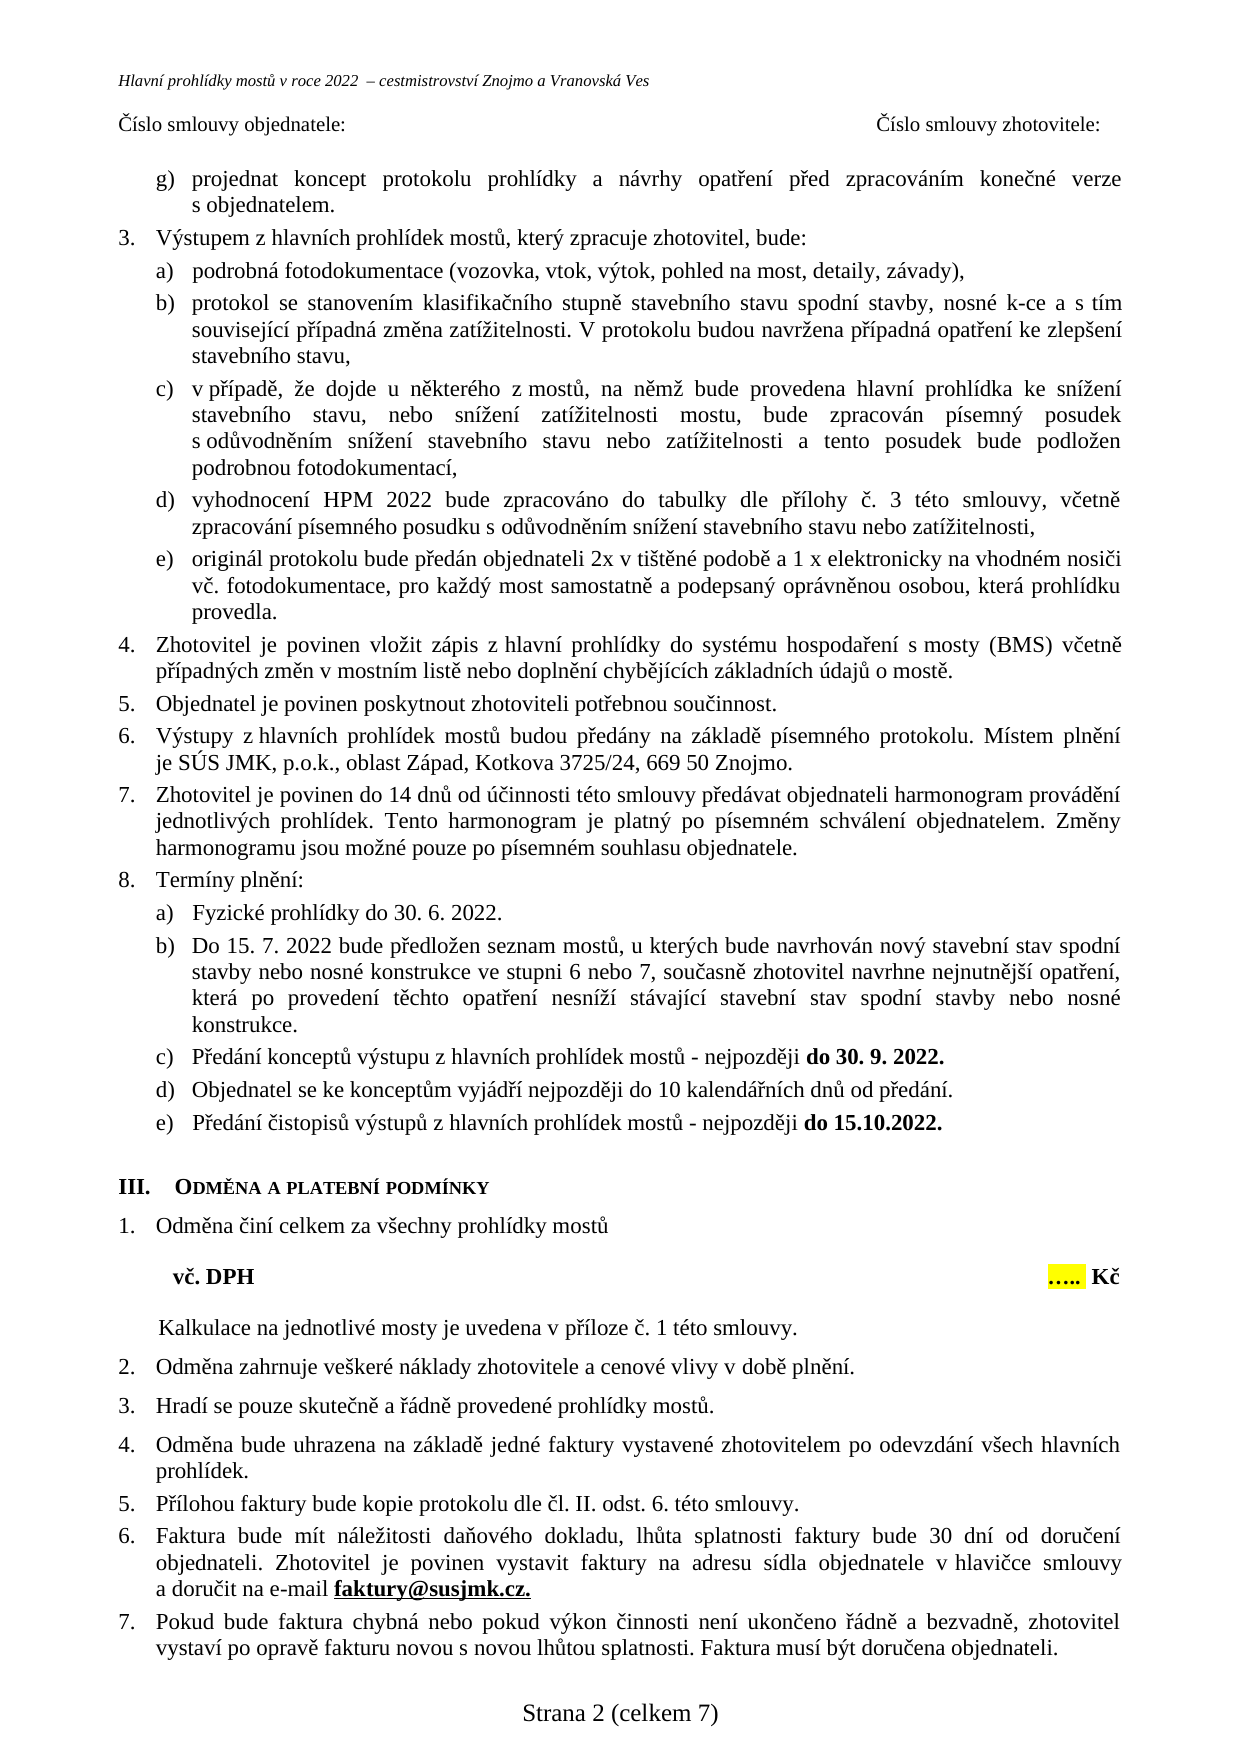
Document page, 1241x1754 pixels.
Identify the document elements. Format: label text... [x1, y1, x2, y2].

text e) originál protokolu bude předán objednateli 2x v tištěné podobě a 1 x elektronicky na vhodném nosiči vč. fotodokumentace, pro každý most samostatně a podepsaný oprávněnou osobou, která prohlídku provedla. [156, 545, 1122, 624]
text a) podrobná fotodokumentace (vozovka, vtok, výtok, pohled na most, detaily, závady), [118, 257, 1122, 283]
list Zhotovitel je povinen do 14 dnů od účinnosti této smlouvy předávat objednateli harmonogram provádění jednotlivých prohlídek. Tento harmonogram je platný po písemném schválení objednatelem. Změny harmonogramu jsou možné pouze po písemném souhlasu objednatele. [118, 781, 1122, 860]
text g) projednat koncept protokolu prohlídky a návrhy opatření před zpracováním konečné verze s objednatelem. [156, 165, 1122, 218]
text e) Předání čistopisů výstupů z hlavních prohlídek mostů - nejpozději do 15.10.2022. [118, 1108, 1122, 1135]
list Zhotovitel je povinen vložit zápis z hlavní prohlídky do systému hospodaření s mosty (BMS) včetně případných změn v mostním listě nebo doplnění chybějících základních údajů o mostě. [118, 631, 1122, 683]
list Hradí se pouze skutečně a řádně provedené prohlídky mostů. [118, 1392, 1122, 1418]
text c) v případě, že dojde u některého z mostů, na němž bude provedena hlavní prohlídka ke snížení stavebního stavu, nebo snížení zatížitelnosti mostu, bude zpracován písemný posudek s odůvodněním snížení stavebního stavu nebo zatížitelnosti a tento posudek bude podložen podrobnou fotodokumentací, [156, 375, 1122, 480]
list Faktura bude mít náležitosti daňového dokladu, lhůta splatnosti faktury bude 30 dní od doručení objednateli. Zhotovitel je povinen vystavit faktury na adresu sídla objednatele v hlavičce smlouvy a doručit na e-mail faktury@susjmk.cz. [118, 1522, 1122, 1602]
text d) vyhodnocení HPM 2022 bude zpracováno do tabulky dle přílohy č. 3 této smlouvy, včetně zpracování písemného posudku s odůvodněním snížení stavebního stavu nebo zatížitelnosti, [156, 486, 1122, 539]
list Odměna a platební podmínky [118, 1173, 1122, 1199]
list Výstupy z hlavních prohlídek mostů budou předány na základě písemného protokolu. Místem plnění je SÚS JMK, p.o.k., oblast Západ, Kotkova 3725/24, 669 50 Znojmo. [118, 722, 1122, 775]
text b) protokol se stanovením klasifikačního stupně stavebního stavu spodní stavby, nosné k-ce a s tím související případná změna zatížitelnosti. V protokolu budou navržena případná opatření ke zlepšení stavebního stavu, [156, 289, 1122, 368]
text Kalkulace na jednotlivé mosty je uvedena v příloze č. 1 této smlouvy. [118, 1314, 1122, 1341]
text a) Fyzické prohlídky do 30. 6. 2022. [118, 899, 1122, 925]
table_header ….. Kč [838, 1251, 1131, 1302]
text b) Do 15. 7. 2022 bude předložen seznam mostů, u kterých bude navrhován nový stavební stav spodní stavby nebo nosné konstrukce ve stupni 6 nebo 7, současně zhotovitel navrhne nejnutnější opatření, která po provedení těchto opatření nesníží stávající stavební stav spodní stavby nebo nosné konstrukce. [156, 932, 1122, 1037]
list Přílohou faktury bude kopie protokolu dle čl. II. odst. 6. této smlouvy. [118, 1490, 1122, 1516]
list Pokud bude faktura chybná nebo pokud výkon činnosti není ukončeno řádně a bezvadně, zhotovitel vystaví po opravě fakturu novou s novou lhůtou splatnosti. Faktura musí být doručena objednateli. [118, 1608, 1122, 1661]
text c) Předání konceptů výstupu z hlavních prohlídek mostů - nejpozději do 30. 9. 2022. [156, 1043, 1122, 1070]
list Objednatel je povinen poskytnout zhotoviteli potřebnou součinnost. [118, 689, 1122, 716]
list Termíny plnění: [118, 866, 1122, 893]
list Výstupem z hlavních prohlídek mostů, který zpracuje zhotovitel, bude: [118, 224, 1122, 251]
list Odměna bude uhrazena na základě jedné faktury vystavené zhotovitelem po odevzdání všech hlavních prohlídek. [118, 1431, 1122, 1484]
list Odměna zahrnuje veškeré náklady zhotovitele a cenové vlivy v době plnění. [118, 1353, 1122, 1379]
text d) Objednatel se ke konceptům vyjádří nejpozději do 10 kalendářních dnů od předání. [156, 1076, 1122, 1102]
list Odměna činí celkem za všechny prohlídky mostů [118, 1212, 1122, 1238]
table_header vč. DPH [156, 1251, 838, 1302]
